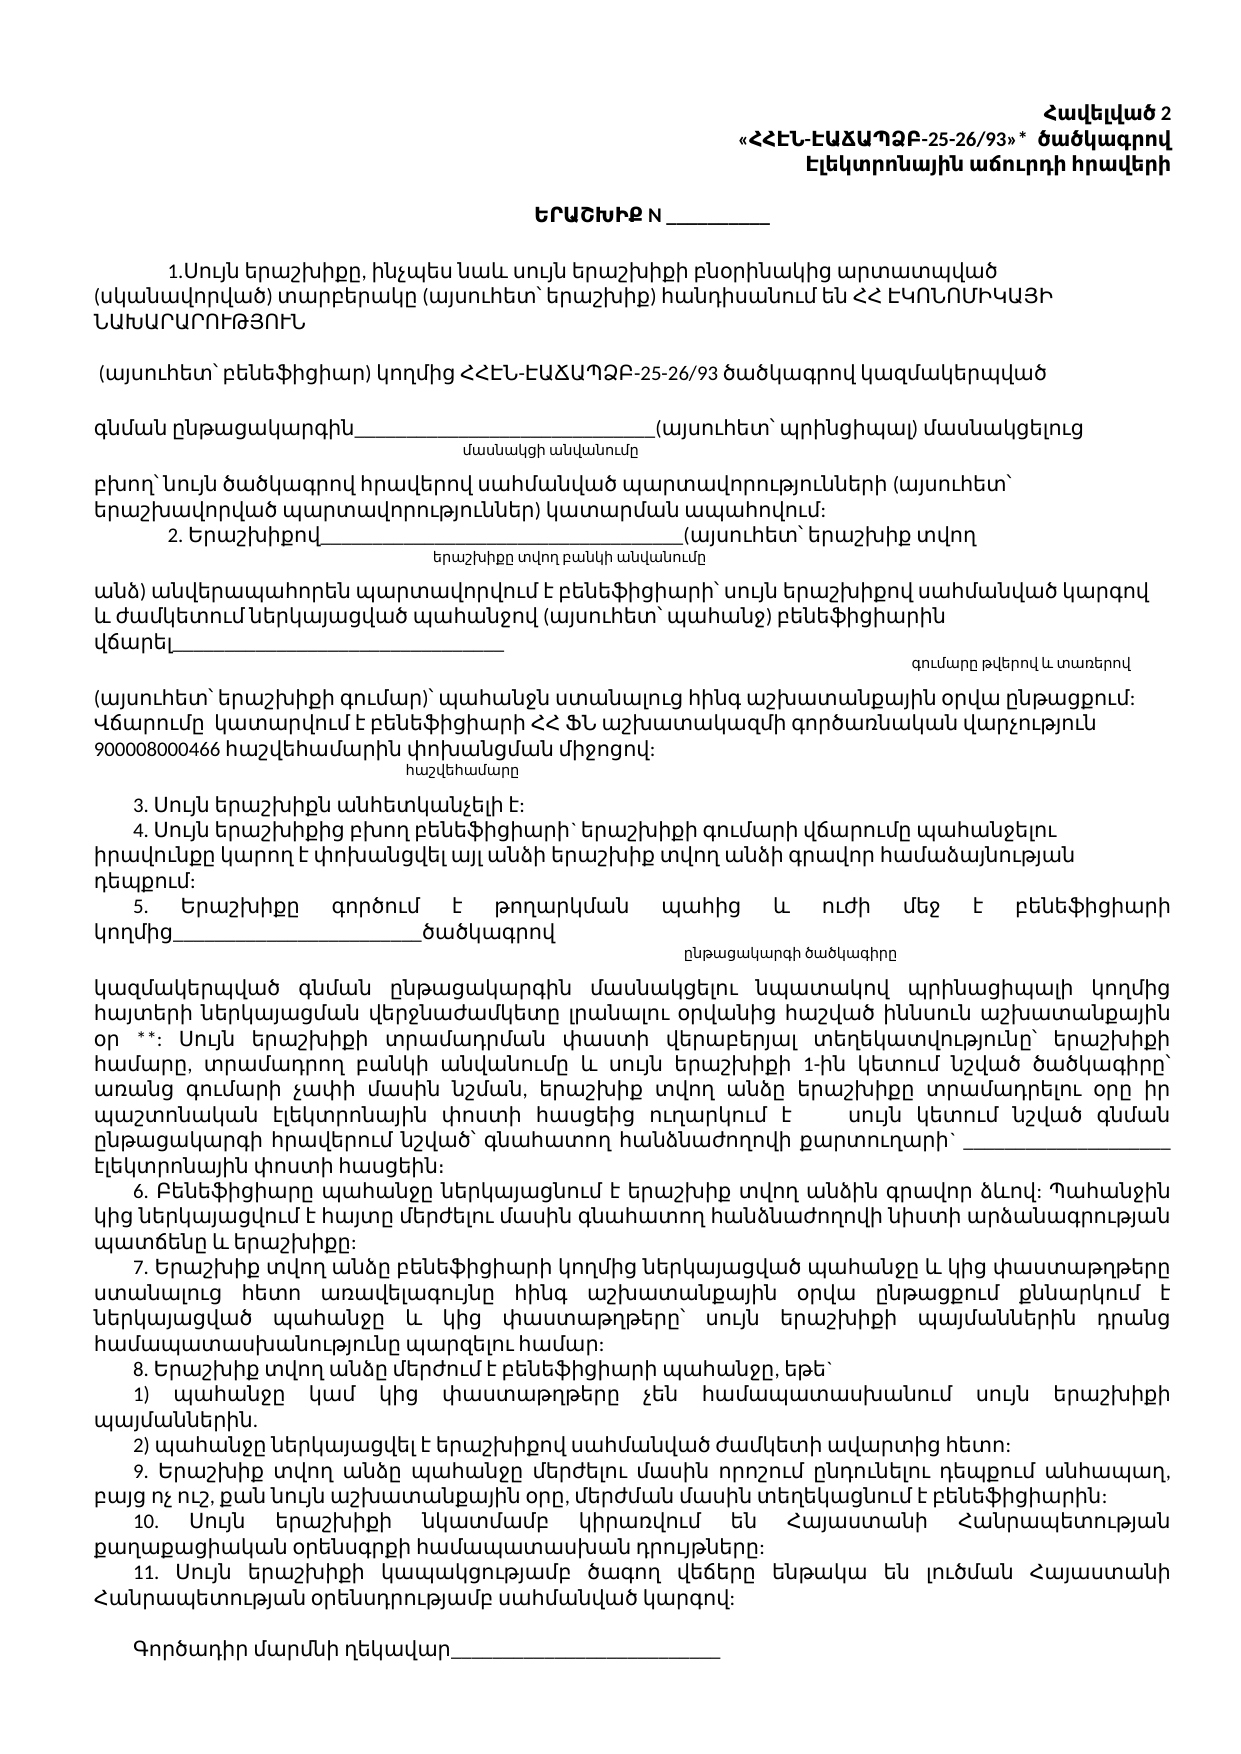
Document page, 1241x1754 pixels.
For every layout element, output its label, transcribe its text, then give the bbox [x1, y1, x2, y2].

text 1.Սույն երաշխիքը, ինչպես նաև սույն երաշխիքի բնօրինակից արտատպված (սկանավորված) տարբերակը (այսուհետ՝ երաշխիք) հանդիսանում են ՀՀ ԷԿՈՆՈՄԻԿԱՅԻ ՆԱԽԱՐԱՐՈՒԹՅՈՒՆ [94, 258, 1171, 334]
text Գործադիր մարմնի ղեկավար__________________________ [94, 1636, 1171, 1661]
text բխող՝ նույն ծածկագրով հրավերով սահմանված պարտավորությունների (այսուհետ՝ երաշխավորված պարտավորություններ) կատարման ապահովում: [94, 472, 1171, 522]
text 3. Սույն երաշխիքն անհետկանչելի է: [94, 792, 1171, 817]
text 4. Սույն երաշխիքից բխող բենեֆիցիարի` երաշխիքի գումարի վճարումը պահանջելու իրավունքը կարող է փոխանցվել այլ անձի երաշխիք տվող անձի գրավոր համաձայնության դեպքում: [94, 817, 1171, 893]
text 2) պահանջը ներկայացվել է երաշխիքով սահմանված ժամկետի ավարտից հետո: [94, 1432, 1171, 1458]
text կազմակերպված գնման ընթացակարգին մասնակցելու նպատակով պրինացիպալի կողմից հայտերի ներկայացման վերջնաժամկետը լրանալու օրվանից հաշված իննսուն աշխատանքային օր **: Սույն երաշխիքի տրամադրման փաստի վերաբերյալ տեղեկատվությունը՝ երաշխիքի համարը, տրամադրող բանկի անվանումը և սույն երաշխիքի 1-ին կետում նշված ծածկագիրը՝ առանց գումարի չափի մասին նշման, երաշխիք տվող անձը երաշխիքը տրամադրելու օրը իր պաշտոնական էլեկտրոնային փոստի հասցեից ուղարկում է սույն կետում նշված գնման ընթացակարգի հրավերում նշված՝ գնահատող հանձնաժողովի քարտուղարի` ____________________ էլեկտրոնային փոստի հասցեին։ [94, 975, 1171, 1178]
text անձ) անվերապահորեն պարտավորվում է բենեֆիցիարի՝ սույն երաշխիքով սահմանված կարգով և ժամկետում ներկայացված պահանջով (այսուհետ՝ պահանջ) բենեֆիցիարին վճարել________________________________ [94, 578, 1171, 654]
text 7. Երաշխիք տվող անձը բենեֆիցիարի կողմից ներկայացված պահանջը և կից փաստաթղթերը ստանալուց հետո առավելագույնը հինգ աշխատանքային օրվա ընթացքում քննարկում է ներկայացված պահանջը և կից փաստաթղթերը՝ սույն երաշխիքի պայմաններին դրանց համապատասխանությունը պարզելու համար: [94, 1254, 1171, 1356]
text (այսուհետ՝ բենեֆիցիար) կողմից ՀՀԷՆ-ԷԱՃԱՊՁԲ-25-26/93 ծածկագրով կազմակերպված [94, 360, 1171, 416]
text 8. Երաշխիք տվող անձը մերժում է բենեֆիցիարի պահանջը, եթե` [94, 1356, 1171, 1382]
text (այսուհետ՝ երաշխիքի գումար)՝ պահանջն ստանալուց հինգ աշխատանքային օրվա ընթացքում: Վճարումը կատարվում է բենեֆիցիարի ՀՀ ՖՆ աշխատակազմի գործառնական վարչություն 900008000466 հաշվեհամարին փոխանցման միջոցով: [94, 685, 1171, 761]
text ԵՐԱՇԽԻՔ N __________ [94, 202, 1171, 227]
text Հավելված 2 [94, 100, 1171, 126]
text գումարը թվերով և տառերով [831, 654, 1171, 685]
text ընթացակարգի ծածկագիրը [610, 944, 1171, 975]
text 11. Սույն երաշխիքի կապակցությամբ ծագող վեճերը ենթակա են լուծման Հայաստանի Հանրապետության օրենսդրությամբ սահմանված կարգով: [94, 1559, 1171, 1610]
text գնման ընթացակարգին_____________________________(այսուհետ՝ պրինցիպալ) մասնակցելուց [94, 416, 1171, 441]
text հաշվեհամարը [94, 761, 1171, 792]
text մասնակցի անվանումը [389, 441, 1171, 472]
text երաշխիքը տվող բանկի անվանումը [94, 548, 1171, 578]
text 1) պահանջը կամ կից փաստաթղթերը չեն համապատասխանում սույն երաշխիքի պայմաններին. [94, 1382, 1171, 1432]
text 6. Բենեֆիցիարը պահանջը ներկայացնում է երաշխիք տվող անձին գրավոր ձևով: Պահանջին կից ներկայացվում է հայտը մերժելու մասին գնահատող հանձնաժողովի նիստի արձանագրության պատճենը և երաշխիքը: [94, 1178, 1171, 1254]
text 9. Երաշխիք տվող անձը պահանջը մերժելու մասին որոշում ընդունելու դեպքում անհապաղ, բայց ոչ ուշ, քան նույն աշխատանքային օրը, մերժման մասին տեղեկացնում է բենեֆիցիարին: [94, 1458, 1171, 1509]
text 10. Սույն երաշխիքի նկատմամբ կիրառվում են Հայաստանի Հանրապետության քաղաքացիական օրենսգրքի համապատասխան դրույթները: [94, 1509, 1171, 1559]
text 5. Երաշխիքը գործում է թողարկման պահից և ուժի մեջ է բենեֆիցիարի կողմից________________________ծածկագրով [94, 893, 1171, 944]
text 2. Երաշխիքով___________________________________(այսուհետ՝ երաշխիք տվող [94, 522, 1171, 548]
text «ՀՀԷՆ-ԷԱՃԱՊՁԲ-25-26/93»* ծածկագրով [94, 126, 1171, 151]
text Էլեկտրոնային աճուրդի հրավերի [94, 151, 1171, 177]
